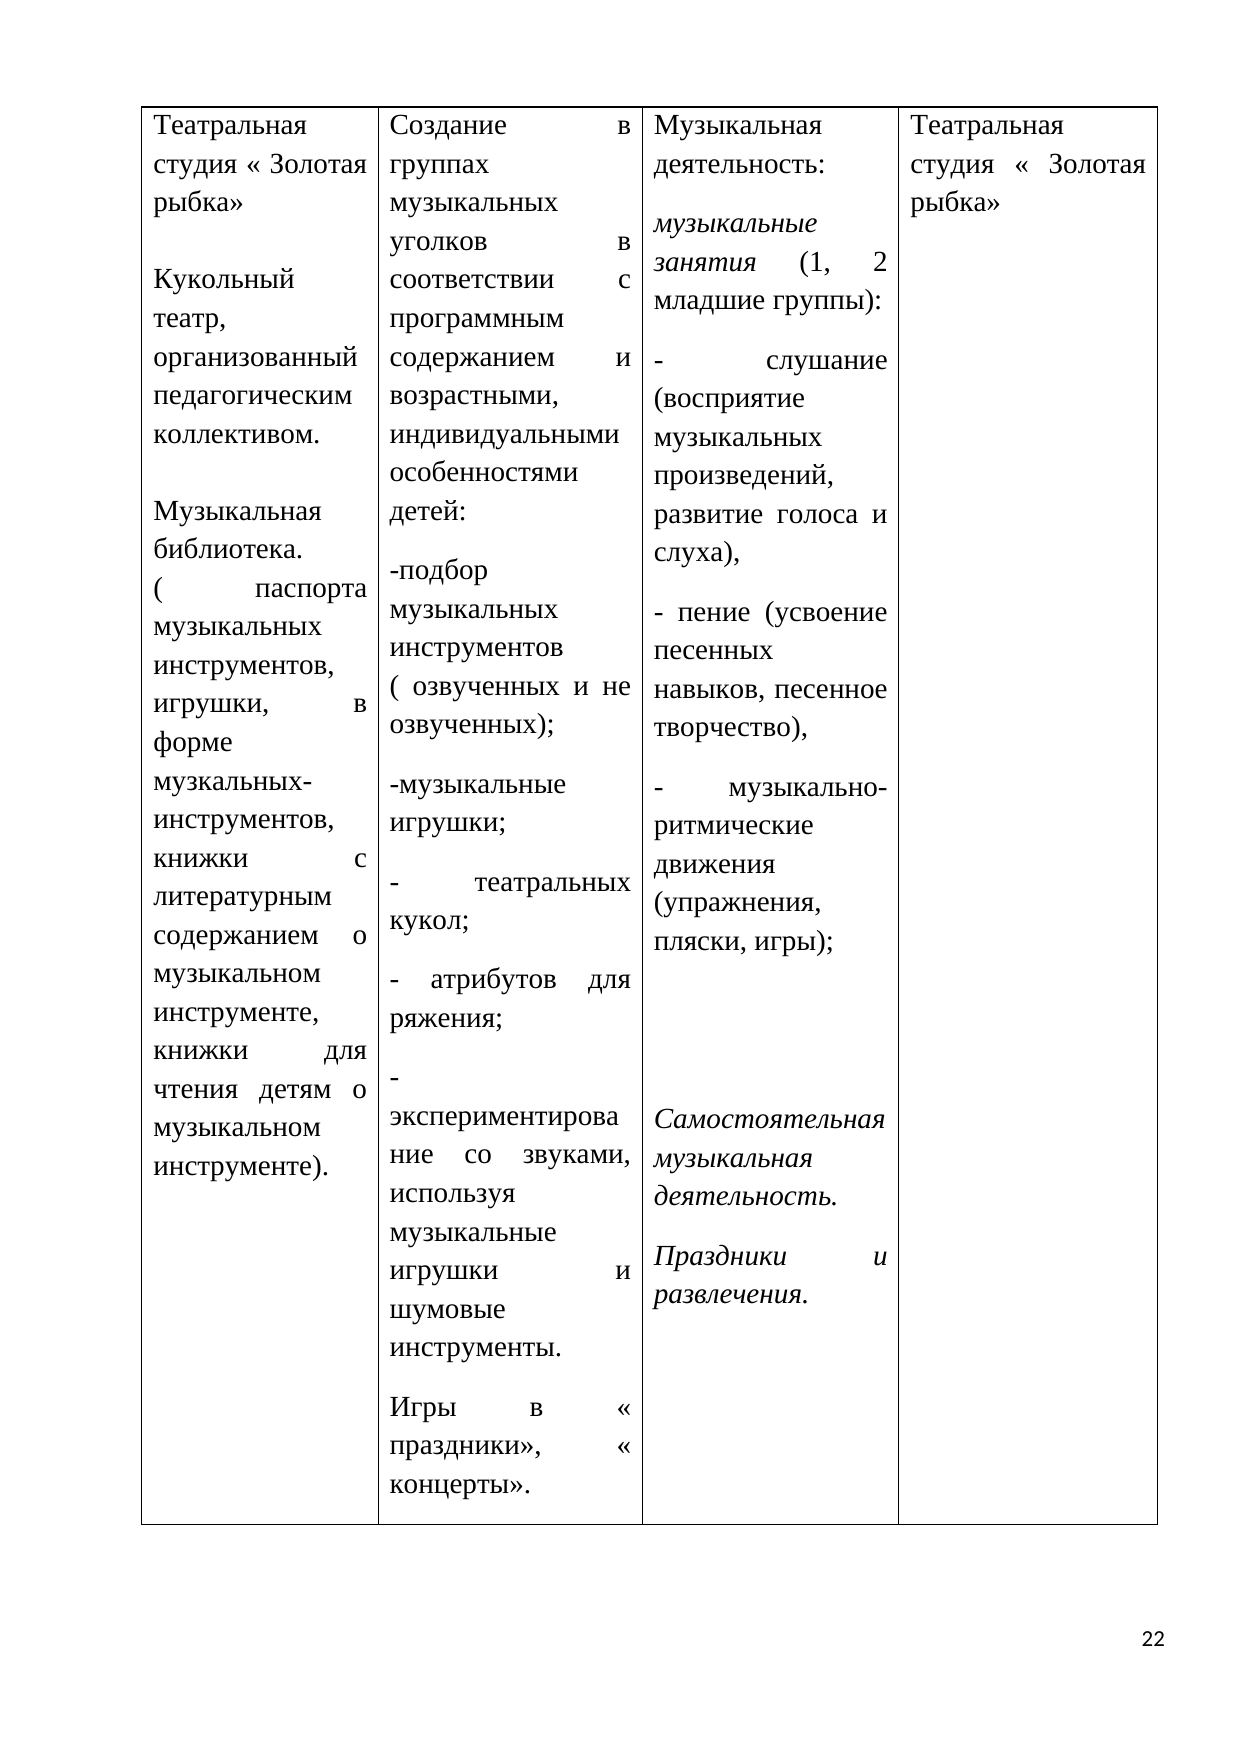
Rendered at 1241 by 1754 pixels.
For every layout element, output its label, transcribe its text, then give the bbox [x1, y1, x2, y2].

table_cell Театральная студия « Золотая рыбка» [899, 108, 1157, 1524]
table_cell Музыкальная деятельность: музыкальные занятия (1, 2 младшие группы): - слушание (восприятие музыкальных произведений, развитие голоса и слуха), - пение (усвоение песенных навыков, песенное творчество), - музыкально-ритмические движения (упражнения, пляски, игры); Самостоятельная музыкальная деятельность. Праздники и развлечения. [643, 108, 898, 1524]
table_cell Театральная студия « Золотая рыбка» Кукольный театр, организованный педагогическим коллективом. Музыкальная библиотека. ( паспорта музыкальных инструментов, игрушки, в форме музкальных- инструментов, книжки с литературным содержанием о музыкальном инструменте, книжки для чтения детям о музыкальном инструменте). [142, 108, 378, 1524]
table_cell Создание в группах музыкальных уголков в соответствии с программным содержанием и возрастными, индивидуальными особенностями детей: -подбор музыкальных инструментов ( озвученных и не озвученных); -музыкальные игрушки; - театральных кукол; - атрибутов для ряжения; -экспериментирование со звуками, используя музыкальные игрушки и шумовые инструменты. Игры в « праздники», « концерты». [379, 108, 642, 1524]
